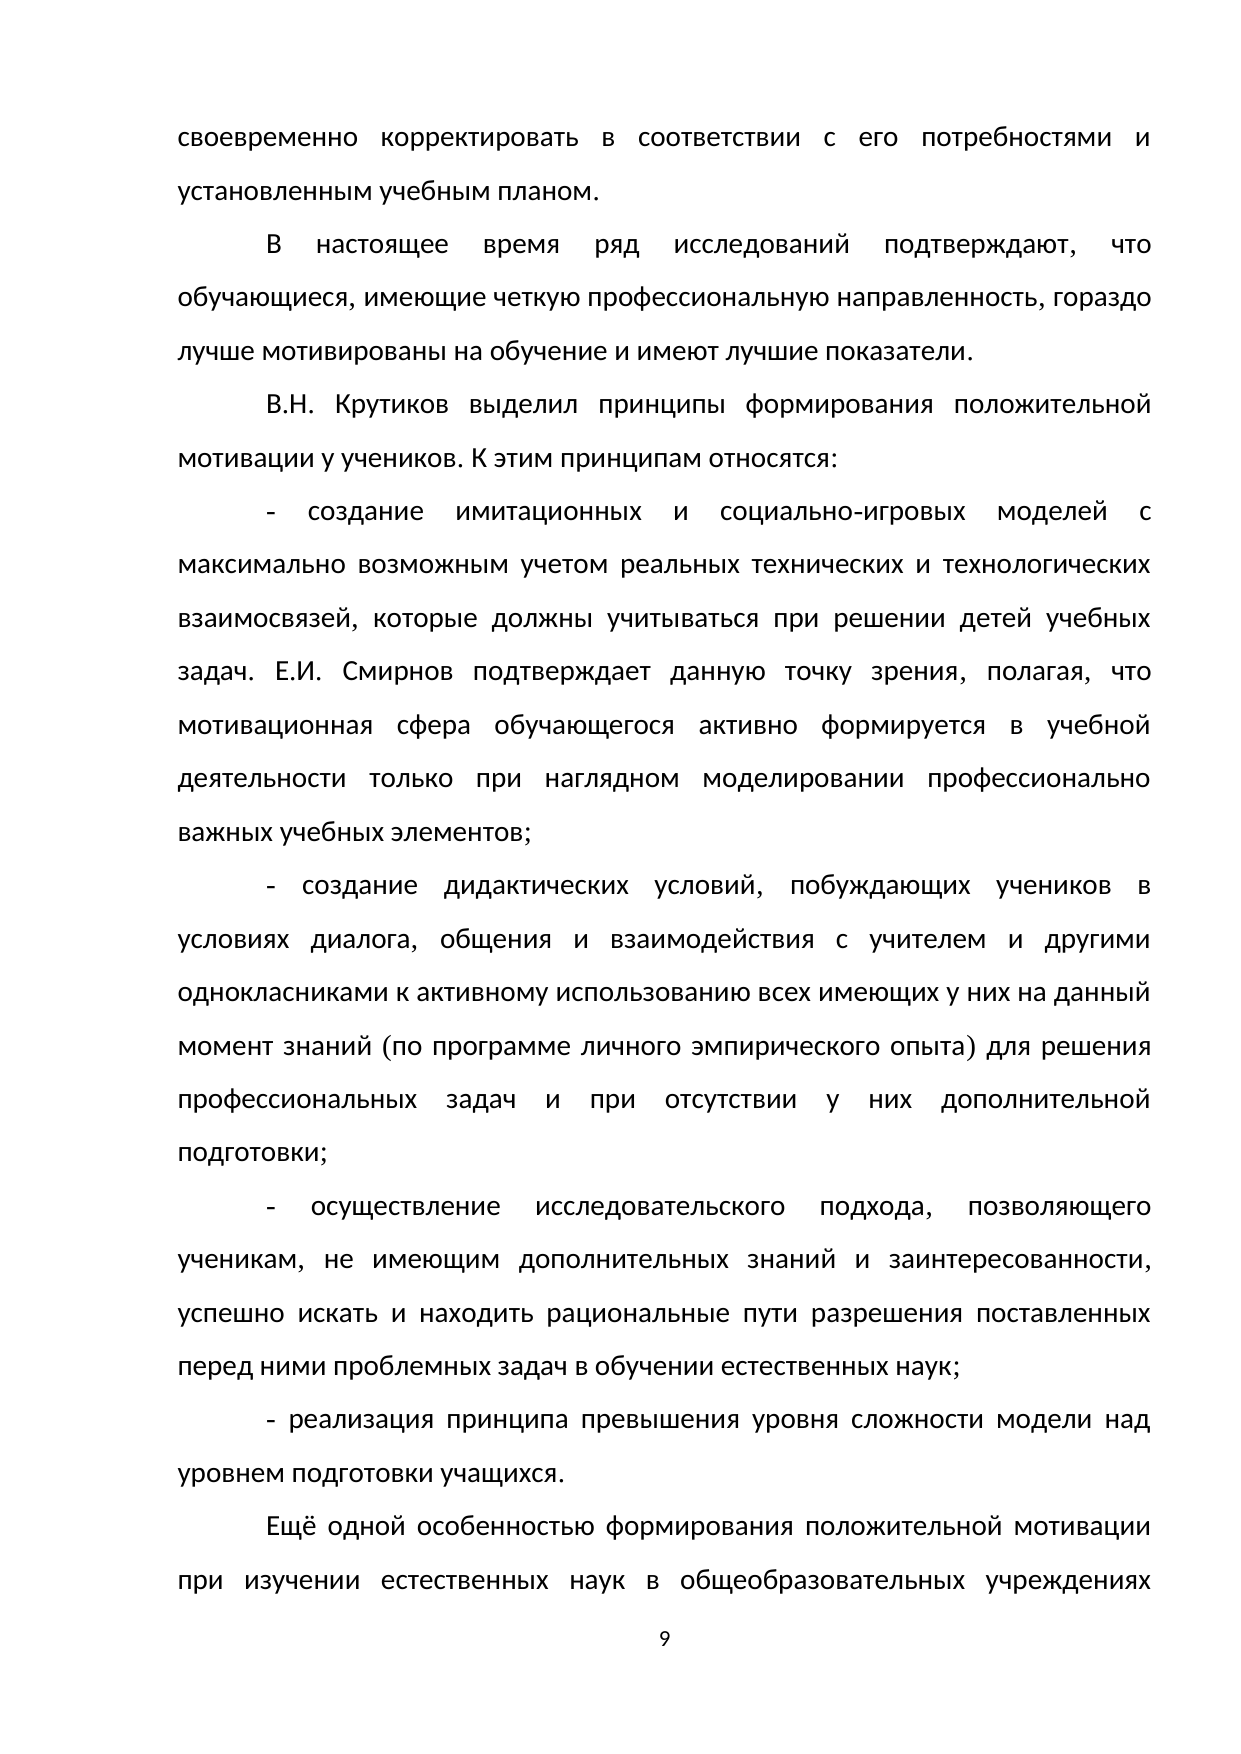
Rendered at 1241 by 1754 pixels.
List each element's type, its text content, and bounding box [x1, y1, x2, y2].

text В настоящее время ряд исследований подтверждают, что обучающиеся, имеющие четкую профессиональную направленность, гораздо лучше мотивированы на обучение и имеют лучшие показатели. [177, 225, 1152, 367]
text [177, 1507, 1152, 1597]
text - создание имитационных и социально-игровых моделей с максимально возможным учетом реальных технических и технологических взаимосвязей, которые должны учитываться при решении детей учебных задач. Е.И. Смирнов подтверждает данную точку зрения, полагая, что мотивационная сфера обучающегося активно формируется в учебной деятельности только при наглядном моделировании профессионально важных учебных элементов; [177, 492, 1152, 848]
text - создание дидактических условий, побуждающих учеников в условиях диалога, общения и взаимодействия с учителем и другими однокласниками к активному использованию всех имеющих у них на данный момент знаний (по программе личного эмпирического опыта) для решения профессиональных задач и при отсутствии у них дополнительной подготовки; [177, 866, 1152, 1169]
text В.Н. Крутиков выделил принципы формирования положительной мотивации у учеников. К этим принципам относятся: [177, 385, 1152, 474]
text - реализация принципа превышения уровня сложности модели над уровнем подготовки учащихся. [177, 1401, 1152, 1490]
text - осуществление исследовательского подхода, позволяющего ученикам, не имеющим дополнительных знаний и заинтересованности, успешно искать и находить рациональные пути разрешения поставленных перед ними проблемных задач в обучении естественных наук; [177, 1187, 1152, 1383]
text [177, 118, 1152, 207]
